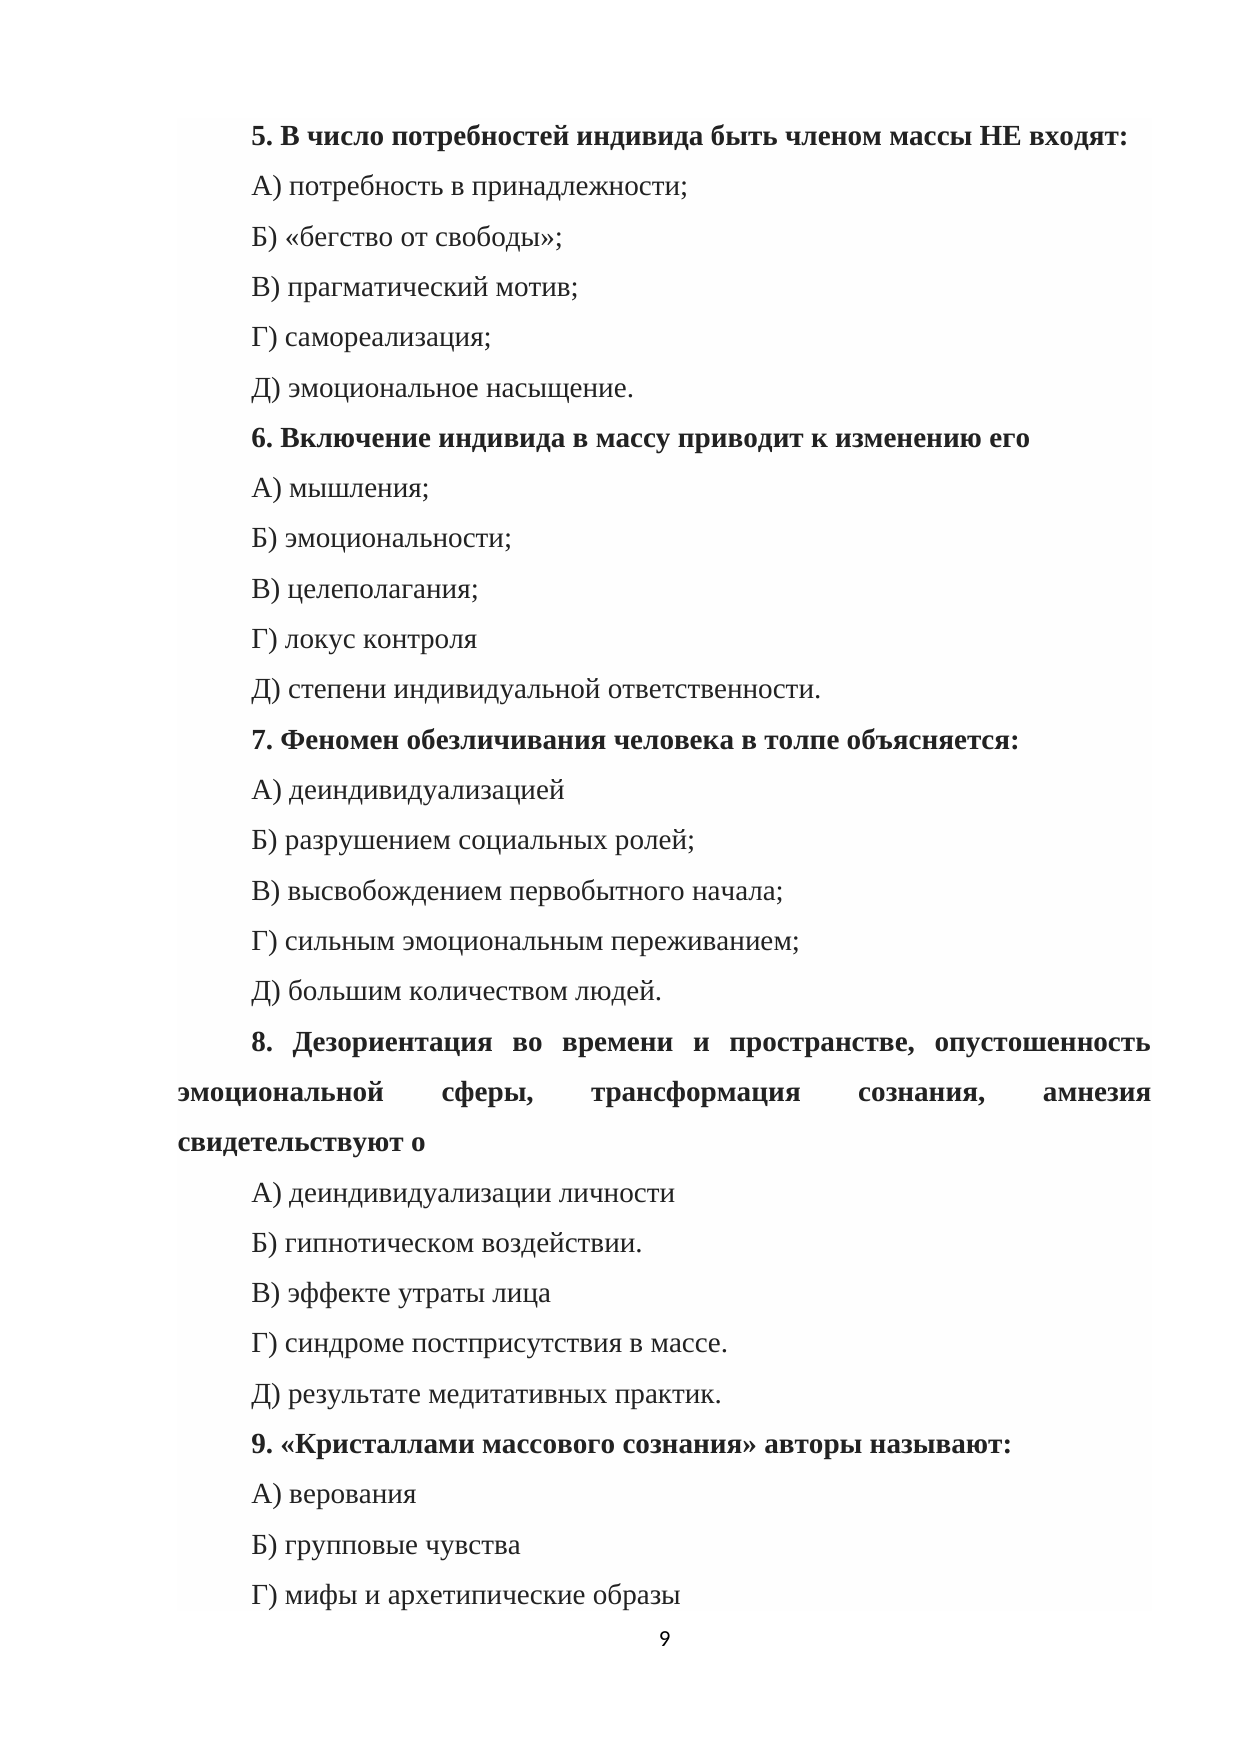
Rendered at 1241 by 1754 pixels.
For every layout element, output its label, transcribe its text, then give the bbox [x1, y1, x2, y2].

text А) деиндивидуализации личности [177, 1175, 1152, 1208]
text Д) степени индивидуальной ответственности. [177, 672, 1152, 705]
text Г) мифы и архетипические образы [177, 1577, 1152, 1611]
text 8. Дезориентация во времени и пространстве, опустошенность эмоциональной сферы, трансформация сознания, амнезия свидетельствуют о [177, 1024, 1152, 1158]
text Г) самореализация; [177, 319, 1152, 353]
text Б) эмоциональности; [177, 521, 1152, 554]
text В) целеполагания; [177, 571, 1152, 604]
text 7. Феномен обезличивания человека в толпе объясняется: [177, 722, 1152, 755]
text В) высвобождением первобытного начала; [177, 873, 1152, 906]
text Б) групповые чувства [177, 1527, 1152, 1560]
text Г) синдроме постприсутствия в массе. [177, 1326, 1152, 1359]
text А) деиндивидуализацией [177, 772, 1152, 806]
text 5. В число потребностей индивида быть членом массы НЕ входят: [177, 118, 1152, 152]
text Б) «бегство от свободы»; [177, 219, 1152, 252]
text 6. Включение индивида в массу приводит к изменению его [177, 420, 1152, 453]
text Д) результате медитативных практик. [177, 1376, 1152, 1409]
text В) эффекте утраты лица [177, 1275, 1152, 1309]
text А) верования [177, 1477, 1152, 1510]
text Г) локус контроля [177, 621, 1152, 655]
text А) мышления; [177, 470, 1152, 504]
text Г) сильным эмоциональным переживанием; [177, 923, 1152, 957]
text Д) большим количеством людей. [177, 973, 1152, 1007]
text 9. «Кристаллами массового сознания» авторы называют: [177, 1426, 1152, 1460]
text Б) гипнотическом воздействии. [177, 1225, 1152, 1258]
text А) потребность в принадлежности; [177, 168, 1152, 202]
text Б) разрушением социальных ролей; [177, 822, 1152, 856]
text В) прагматический мотив; [177, 269, 1152, 303]
text Д) эмоциональное насыщение. [177, 370, 1152, 403]
